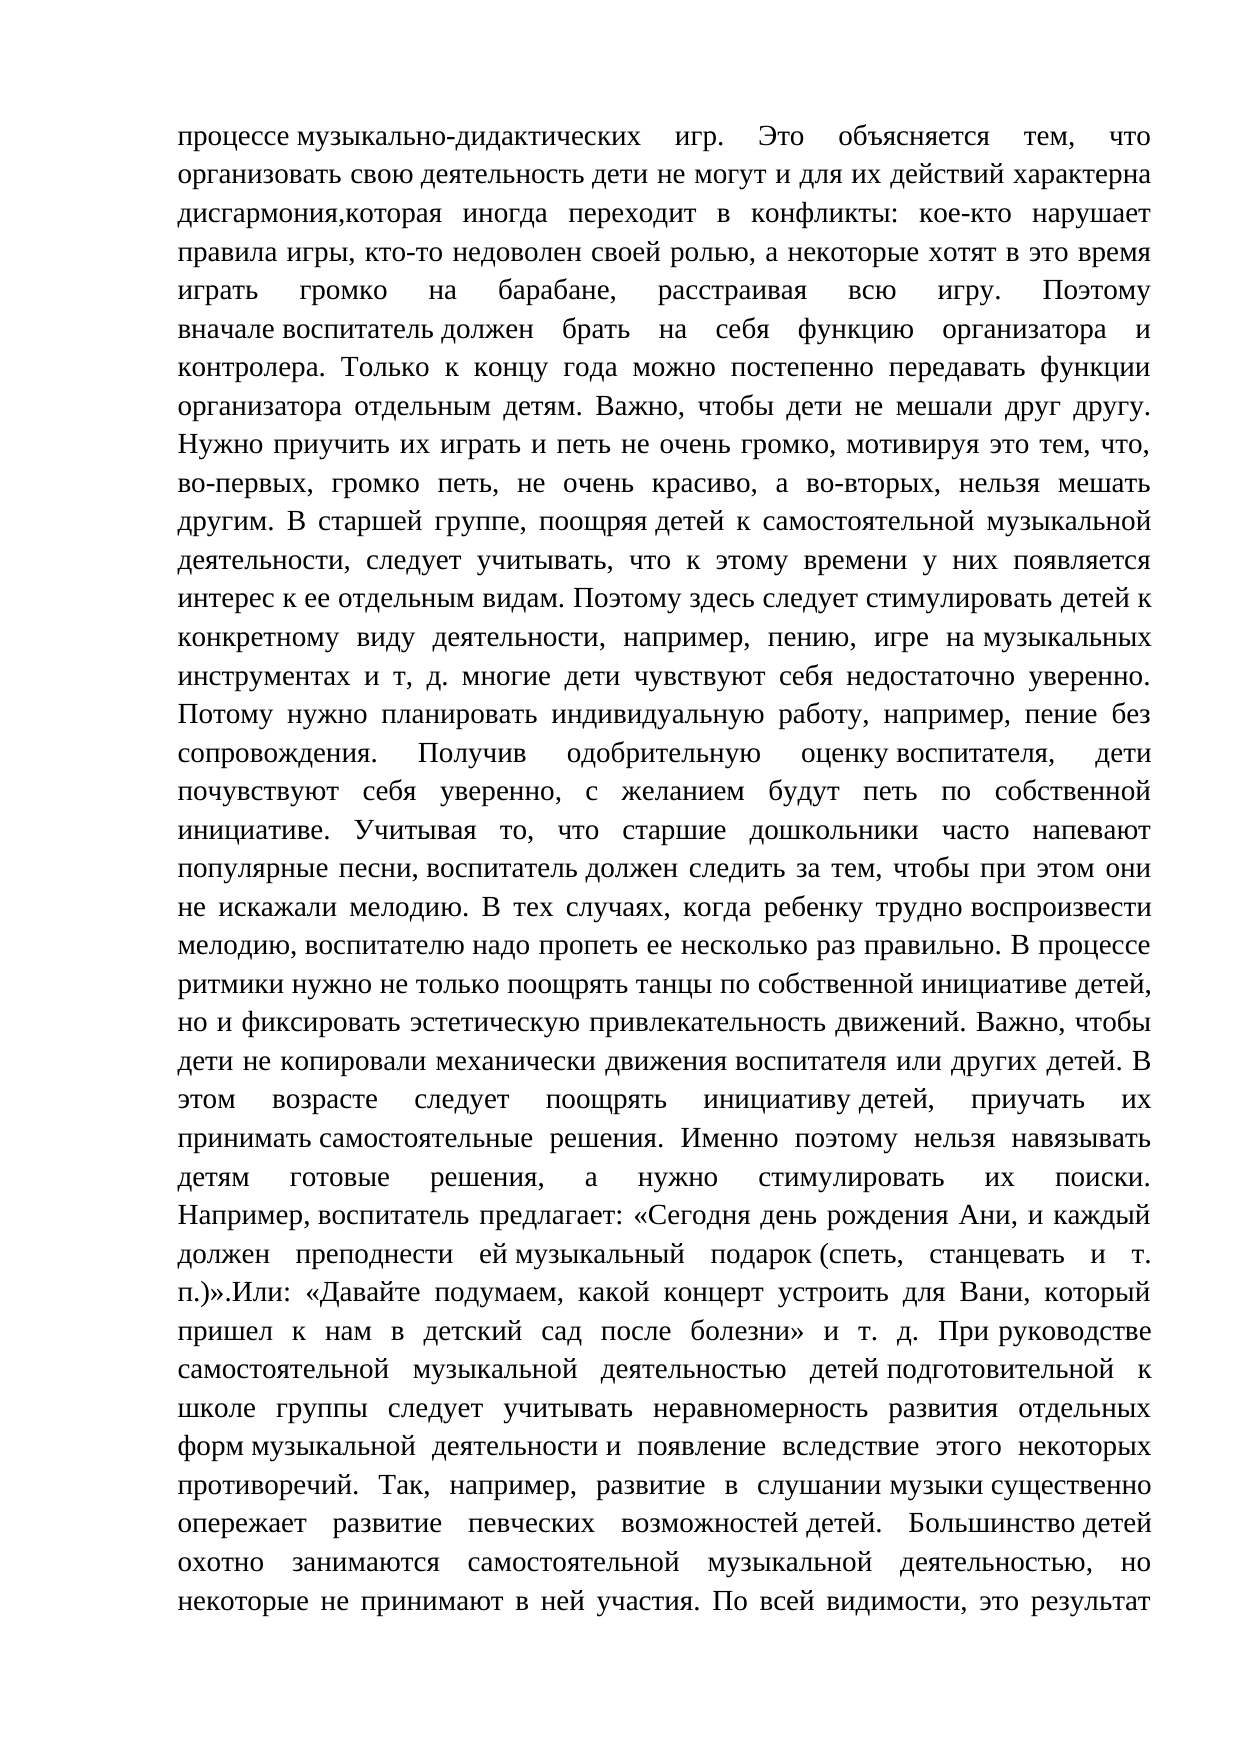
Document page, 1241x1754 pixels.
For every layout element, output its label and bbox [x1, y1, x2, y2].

text [177, 118, 1152, 1616]
